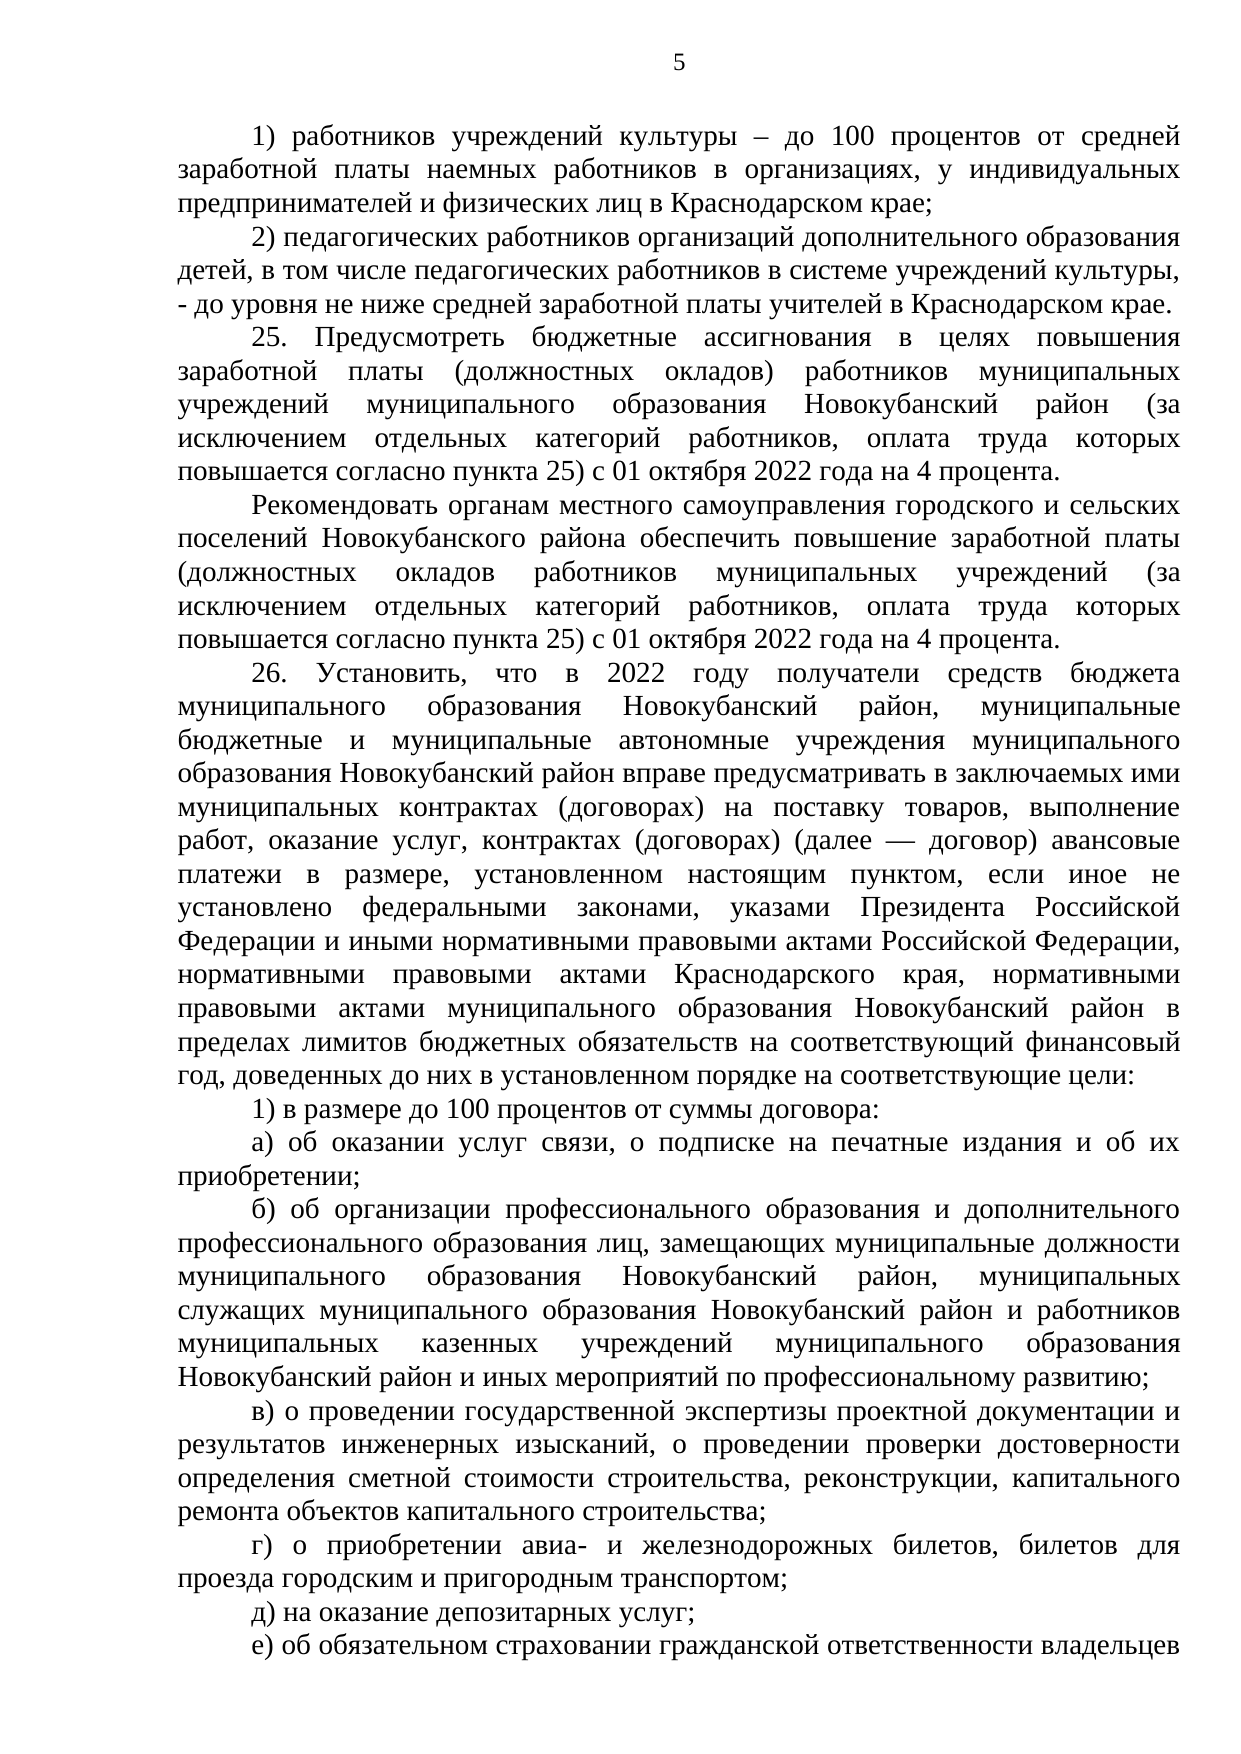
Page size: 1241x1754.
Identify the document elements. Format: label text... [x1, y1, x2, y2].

text 25. Предусмотреть бюджетные ассигнования в целях повышения заработной платы (должностных окладов) работников муниципальных учреждений муниципального образования Новокубанский район (за исключением отдельных категорий работников, оплата труда которых повышается согласно пункта 25) с 01 октября 2022 года на 4 процента. [177, 319, 1181, 487]
text а) об оказании услуг связи, о подписке на печатные издания и об их приобретении; [177, 1124, 1181, 1191]
text г) о приобретении авиа- и железнодорожных билетов, билетов для проезда городским и пригородным транспортом; [177, 1527, 1181, 1594]
text Рекомендовать органам местного самоуправления городского и сельских поселений Новокубанского района обеспечить повышение заработной платы (должностных окладов работников муниципальных учреждений (за исключением отдельных категорий работников, оплата труда которых повышается согласно пункта 25) с 01 октября 2022 года на 4 процента. [177, 487, 1181, 655]
text д) на оказание депозитарных услуг; [177, 1594, 1181, 1627]
text б) об организации профессионального образования и дополнительного профессионального образования лиц, замещающих муниципальные должности муниципального образования Новокубанский район, муниципальных служащих муниципального образования Новокубанский район и работников муниципальных казенных учреждений муниципального образования Новокубанский район и иных мероприятий по профессиональному развитию; [177, 1191, 1181, 1393]
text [177, 1627, 1181, 1661]
text в) о проведении государственной экспертизы проектной документации и результатов инженерных изысканий, о проведении проверки достоверности определения сметной стоимости строительства, реконструкции, капитального ремонта объектов капитального строительства; [177, 1393, 1181, 1527]
text 1) в размере до 100 процентов от суммы договора: [177, 1091, 1181, 1124]
text 26. Установить, что в 2022 году получатели средств бюджета муниципального образования Новокубанский район, муниципальные бюджетные и муниципальные автономные учреждения муниципального образования Новокубанский район вправе предусматривать в заключаемых ими муниципальных контрактах (договорах) на поставку товаров, выполнение работ, оказание услуг, контрактах (договорах) (далее — договор) авансовые платежи в размере, установленном настоящим пунктом, если иное не установлено федеральными законами, указами Президента Российской Федерации и иными нормативными правовыми актами Российской Федерации, нормативными правовыми актами Краснодарского края, нормативными правовыми актами муниципального образования Новокубанский район в пределах лимитов бюджетных обязательств на соответствующий финансовый год, доведенных до них в установленном порядке на соответствующие цели: [177, 655, 1181, 1091]
text 1) работников учреждений культуры – до 100 процентов от средней заработной платы наемных работников в организациях, у индивидуальных предпринимателей и физических лиц в Краснодарском крае; [177, 118, 1181, 219]
text 2) педагогических работников организаций дополнительного образования детей, в том числе педагогических работников в системе учреждений культуры, - до уровня не ниже средней заработной платы учителей в Краснодарском крае. [177, 219, 1181, 319]
